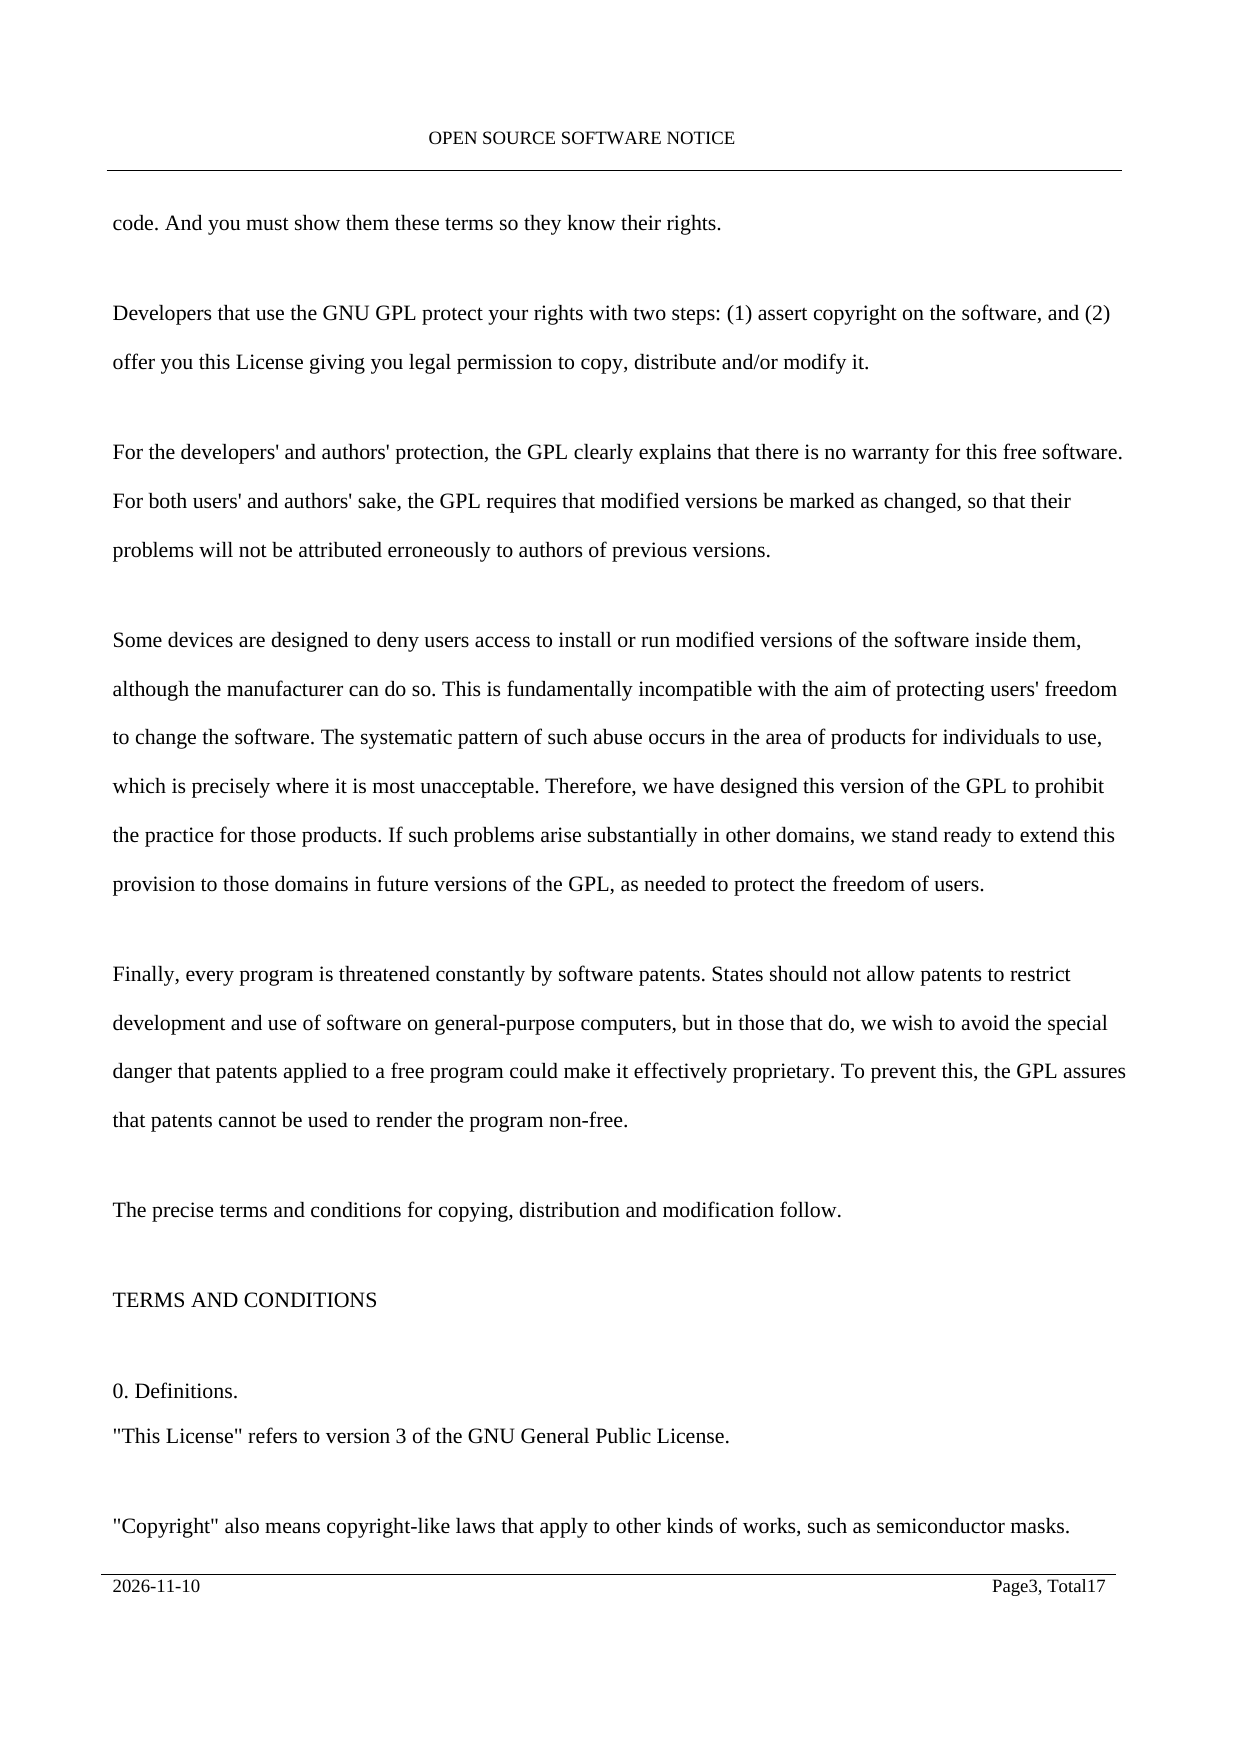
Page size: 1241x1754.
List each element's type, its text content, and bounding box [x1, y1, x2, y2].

text "This License" refers to version 3 of the GNU General Public License. [112, 1419, 1128, 1452]
text TERMS AND CONDITIONS [112, 1284, 1128, 1316]
text 0. Definitions. [112, 1374, 1128, 1407]
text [112, 206, 1128, 239]
text Finally, every program is threatened constantly by software patents. States should not allow patents to restrict development and use of software on general-purpose computers, but in those that do, we wish to avoid the special danger that patents applied to a free program could make it effectively proprietary. To prevent this, the GPL assures that patents cannot be used to render the program non-free. [112, 957, 1128, 1136]
text The precise terms and conditions for copying, distribution and modification follow. [112, 1194, 1128, 1226]
text Some devices are designed to deny users access to install or run modified versions of the software inside them, although the manufacturer can do so. This is fundamentally incompatible with the aim of protecting users' freedom to change the software. The systematic pattern of such abuse occurs in the area of products for individuals to use, which is precisely where it is most unacceptable. Therefore, we have designed this version of the GPL to prohibit the practice for those products. If such problems arise substantially in other domains, we stand ready to extend this provision to those domains in future versions of the GPL, as needed to protect the freedom of users. [112, 623, 1128, 899]
text "Copyright" also means copyright-like laws that apply to other kinds of works, such as semiconductor masks. [112, 1509, 1128, 1542]
text Developers that use the GNU GPL protect your rights with two steps: (1) assert copyright on the software, and (2) offer you this License giving you legal permission to copy, distribute and/or modify it. [112, 297, 1128, 378]
text For the developers' and authors' protection, the GPL clearly explains that there is no warranty for this free software. For both users' and authors' sake, the GPL requires that modified versions be marked as changed, so that their problems will not be attributed erroneously to authors of previous versions. [112, 436, 1128, 566]
